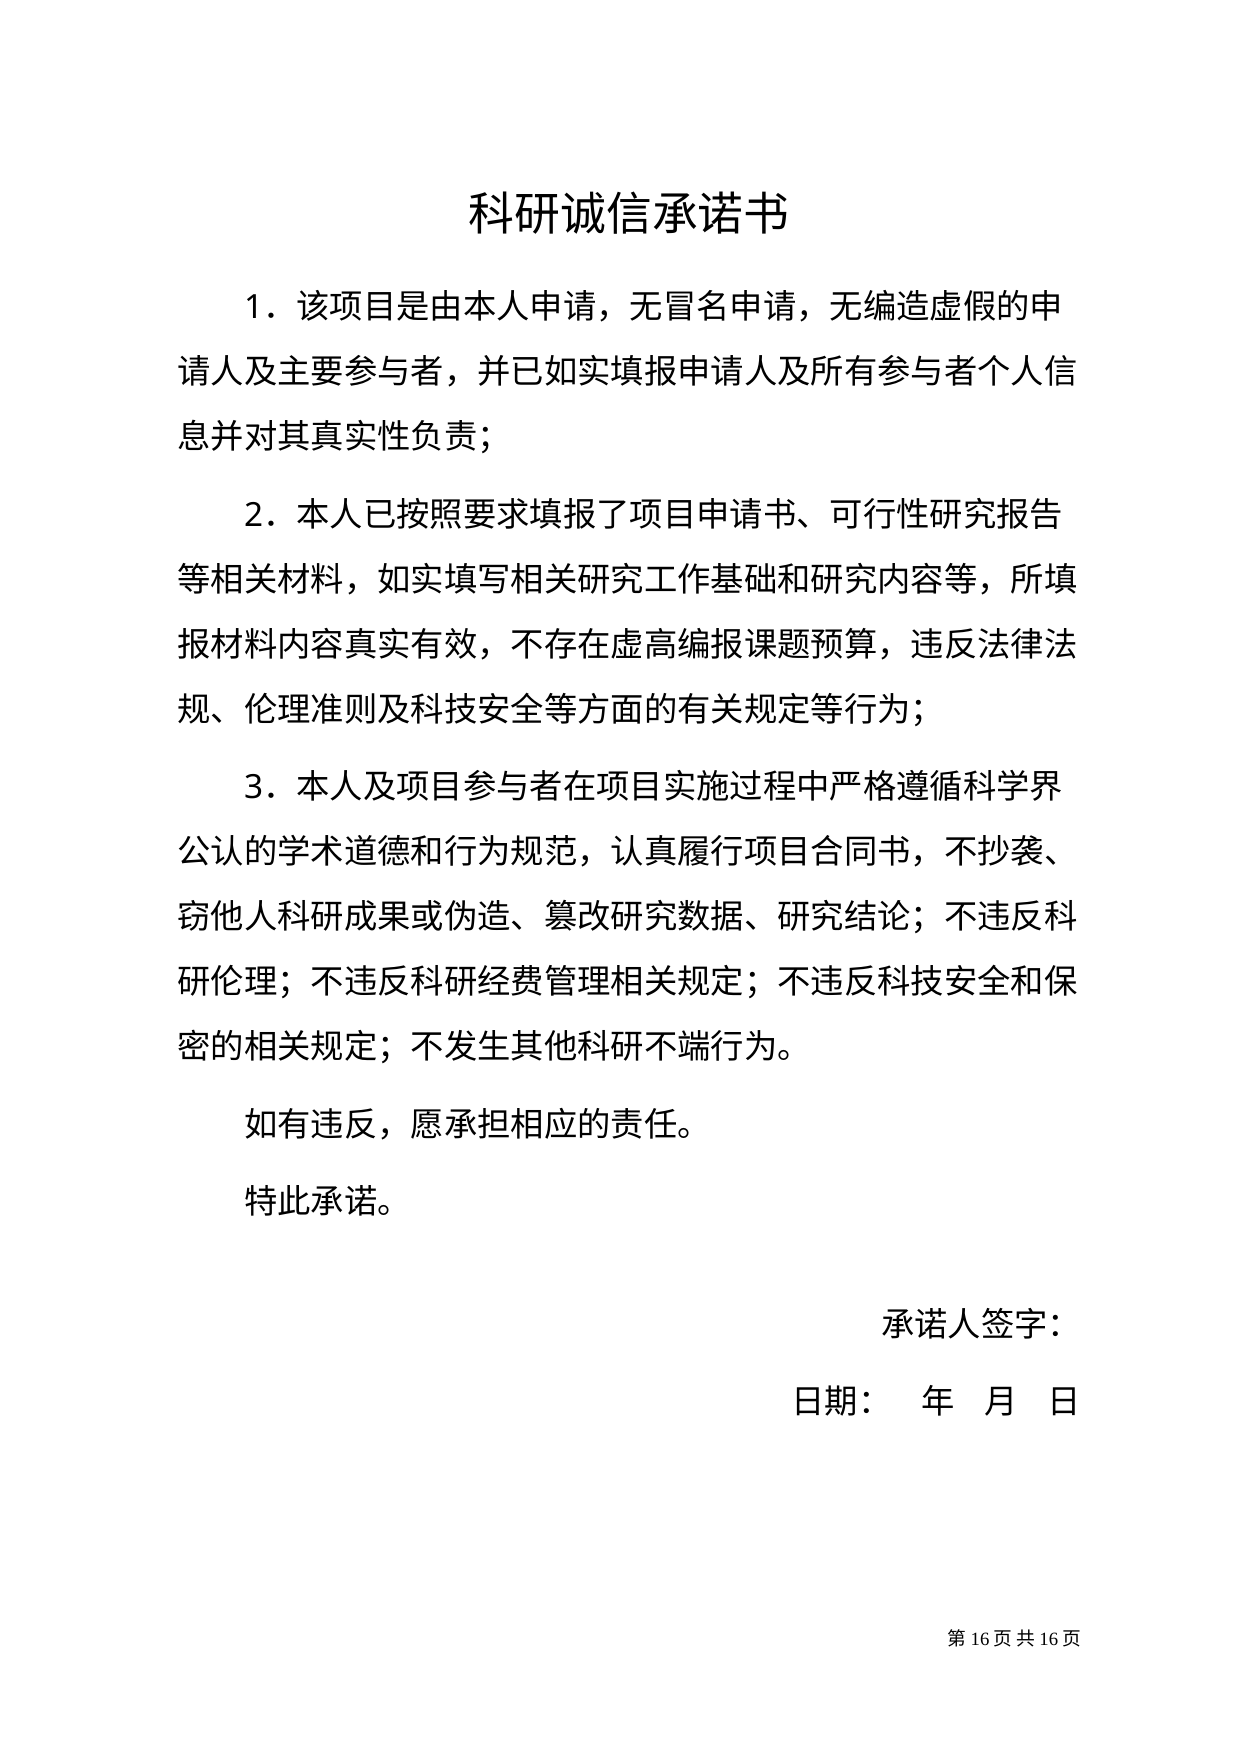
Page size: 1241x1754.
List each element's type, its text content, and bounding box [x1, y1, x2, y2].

text 2．本人已按照要求填报了项目申请书、可行性研究报告等相关材料，如实填写相关研究工作基础和研究内容等，所填报材料内容真实有效，不存在虚高编报课题预算，违反法律法规、伦理准则及科技安全等方面的有关规定等行为； [177, 479, 1081, 739]
text 3．本人及项目参与者在项目实施过程中严格遵循科学界公认的学术道德和行为规范，认真履行项目合同书，不抄袭、窃他人科研成果或伪造、篡改研究数据、研究结论；不违反科研伦理；不违反科研经费管理相关规定；不违反科技安全和保密的相关规定；不发生其他科研不端行为。 [177, 752, 1081, 1077]
text 1．该项目是由本人申请，无冒名申请，无编造虚假的申请人及主要参与者，并已如实填报申请人及所有参与者个人信息并对其真实性负责； [177, 272, 1081, 467]
text 如有违反，愿承担相应的责任。 [177, 1089, 1081, 1154]
text 承诺人签字： [177, 1289, 1081, 1354]
text 日期： 年 月 日 [177, 1367, 1081, 1432]
text 科研诚信承诺书 [177, 162, 1081, 259]
text 特此承诺。 [177, 1167, 1081, 1232]
